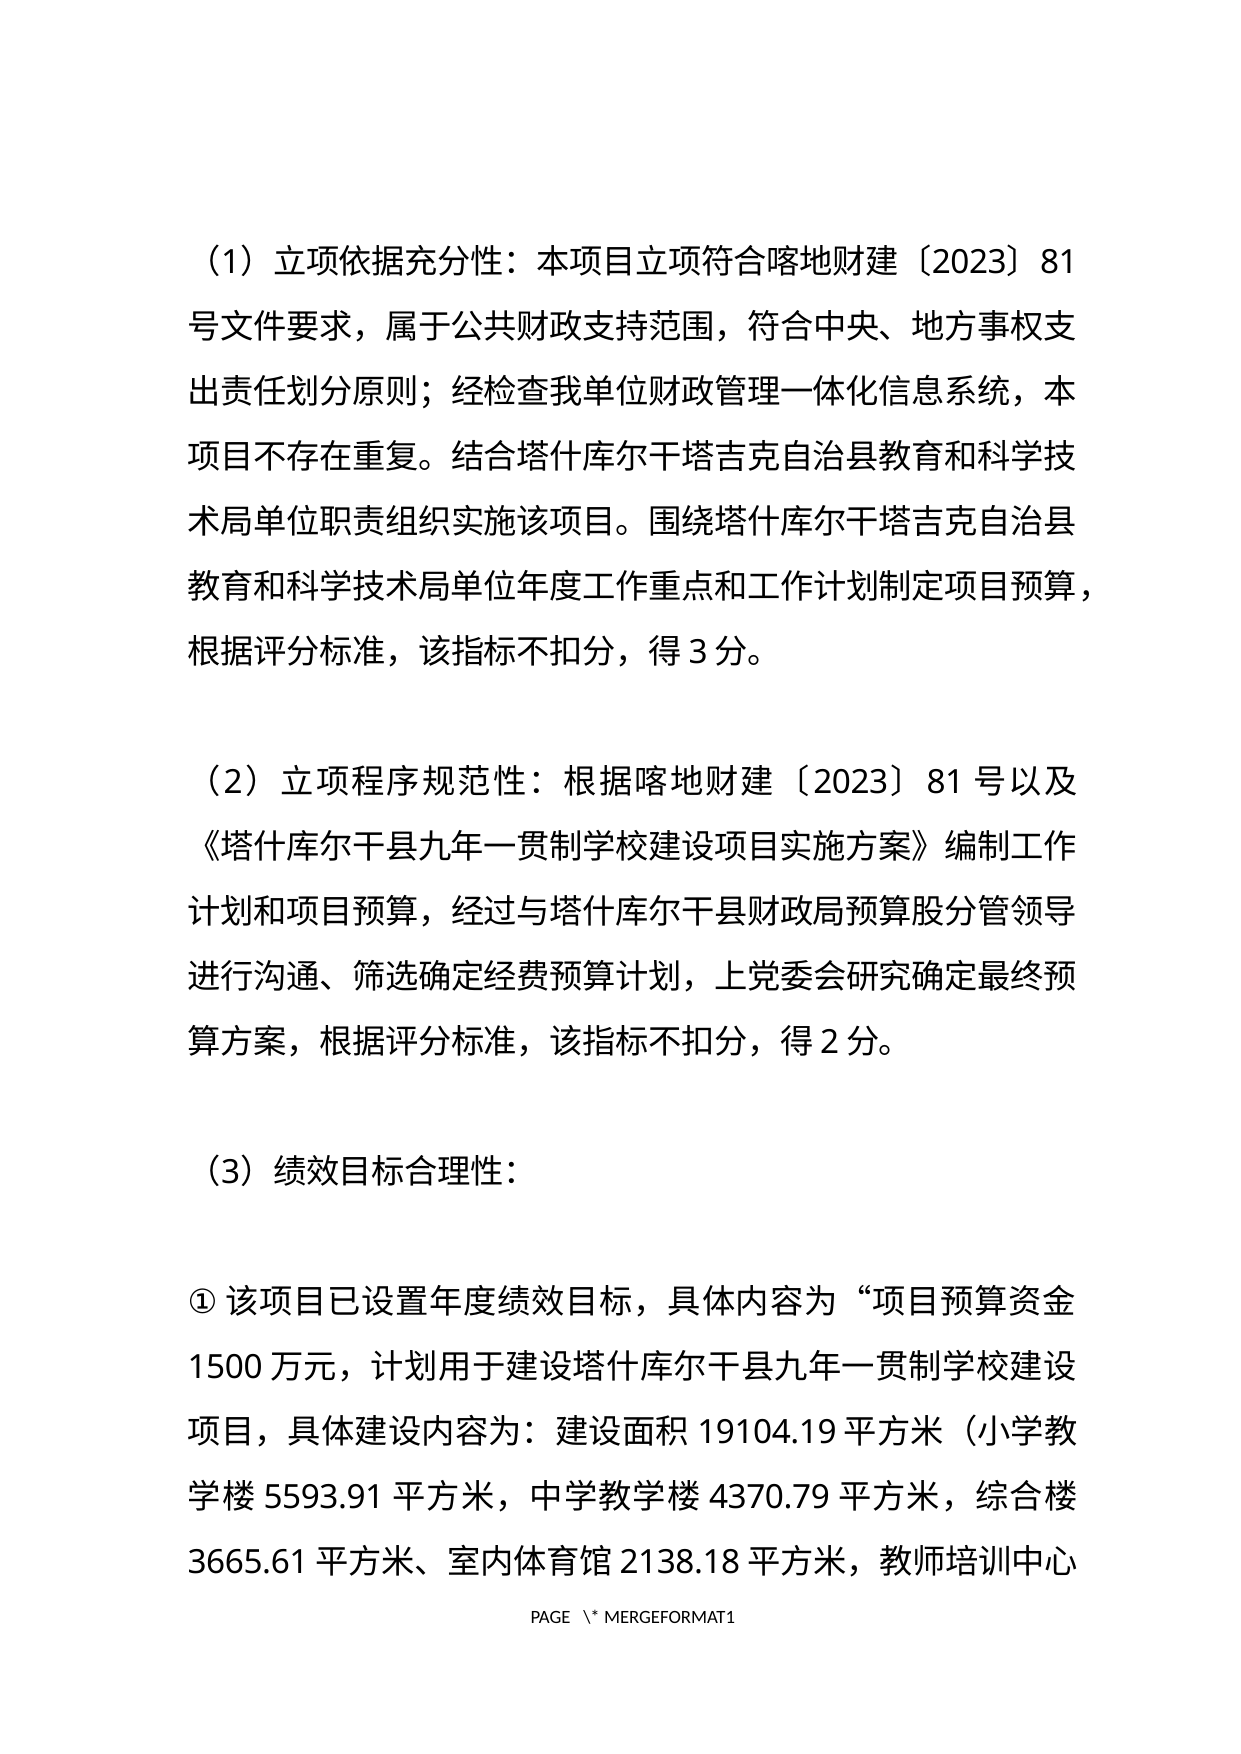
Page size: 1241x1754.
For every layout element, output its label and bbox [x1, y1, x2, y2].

text [187, 162, 1078, 1592]
